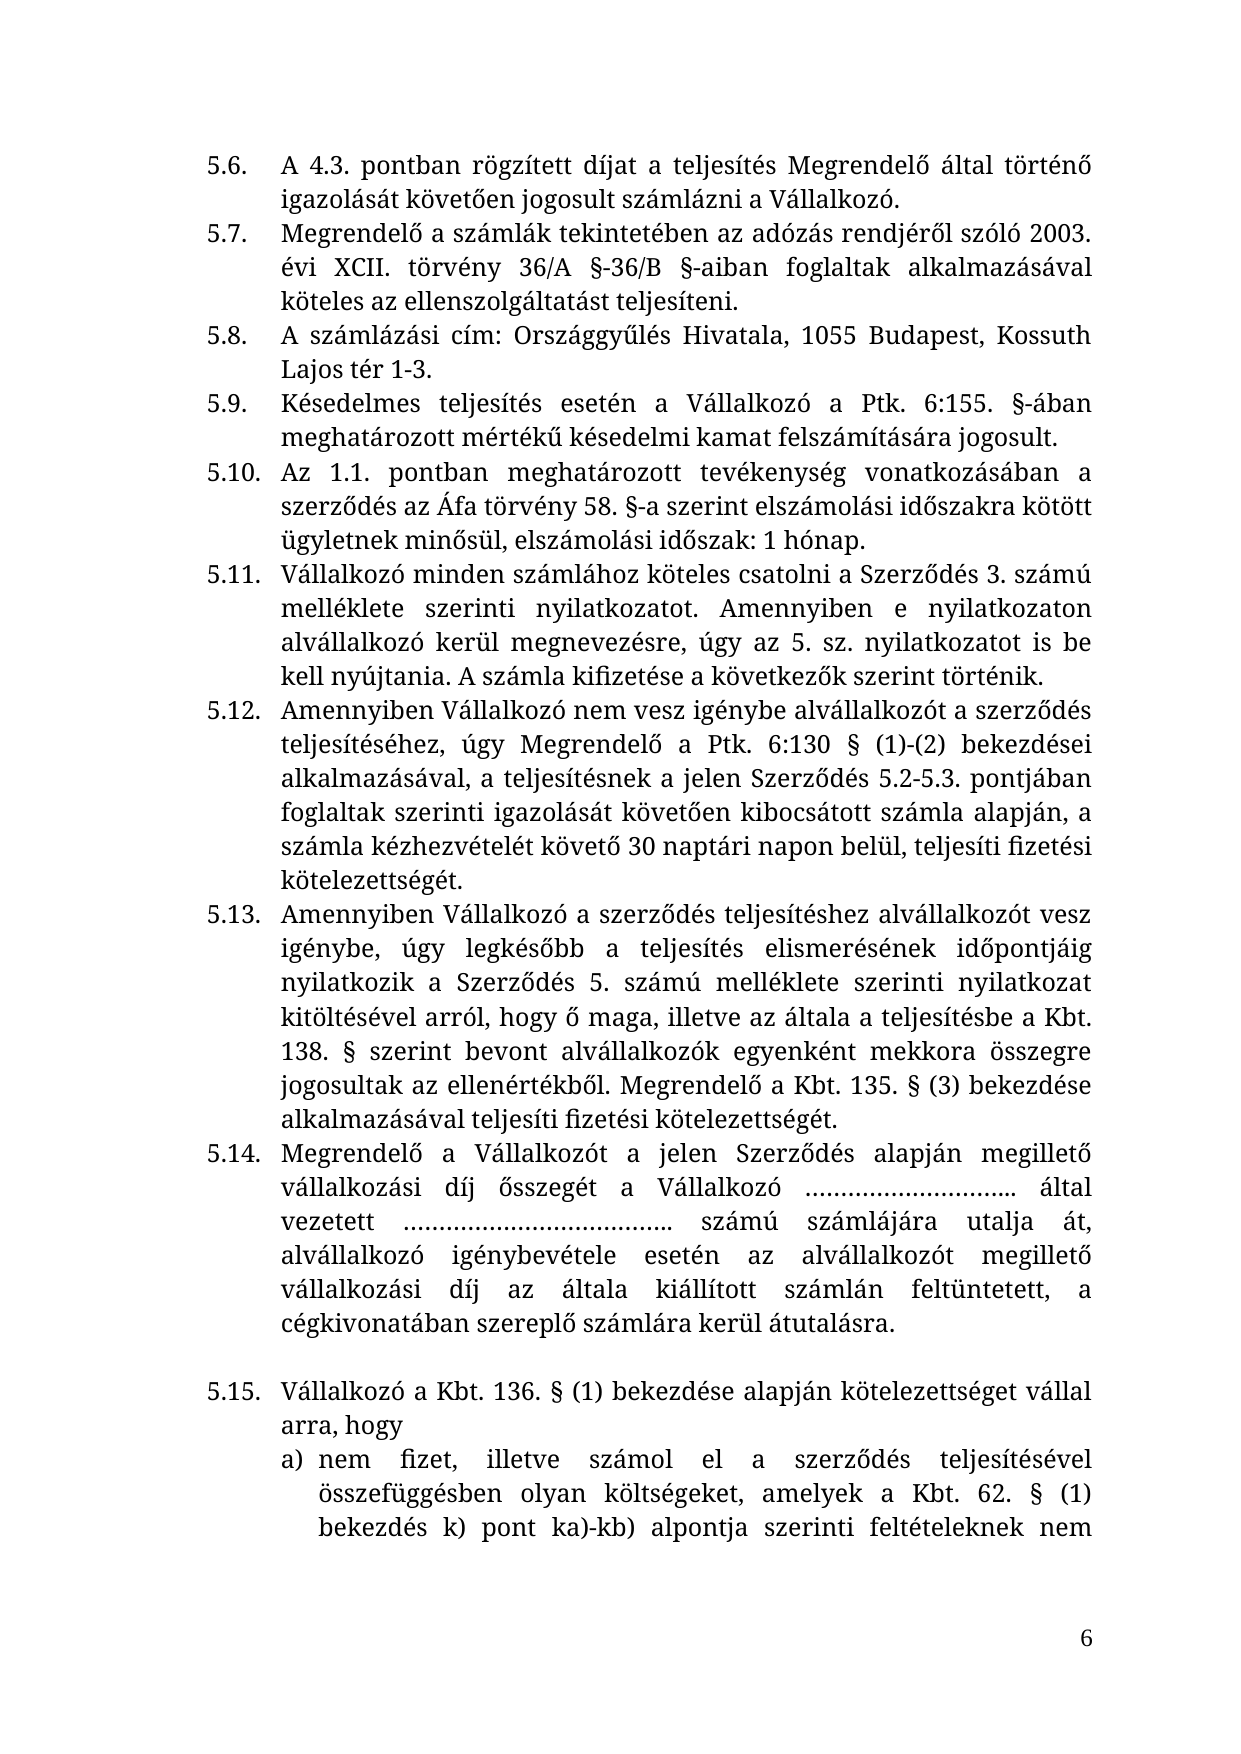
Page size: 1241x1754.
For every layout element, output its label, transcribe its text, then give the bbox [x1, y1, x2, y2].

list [281, 1442, 1093, 1544]
list Vállalkozó minden számlához köteles csatolni a Szerződés 3. számú melléklete szerinti nyilatkozatot. Amennyiben e nyilatkozaton alvállalkozó kerül megnevezésre, úgy az 5. sz. nyilatkozatot is be kell nyújtania. A számla kifizetése a következők szerint történik. [207, 556, 1093, 693]
list Amennyiben Vállalkozó a szerződés teljesítéshez alvállalkozót vesz igénybe, úgy legkésőbb a teljesítés elismerésének időpontjáig nyilatkozik a Szerződés 5. számú melléklete szerinti nyilatkozat kitöltésével arról, hogy ő maga, illetve az általa a teljesítésbe a Kbt. 138. § szerint bevont alvállalkozók egyenként mekkora összegre jogosultak az ellenértékből. Megrendelő a Kbt. 135. § (3) bekezdése alkalmazásával teljesíti fizetési kötelezettségét. [207, 897, 1093, 1135]
list Késedelmes teljesítés esetén a Vállalkozó a Ptk. 6:155. §-ában meghatározott mértékű késedelmi kamat felszámítására jogosult. [207, 386, 1093, 454]
list Megrendelő a számlák tekintetében az adózás rendjéről szóló 2003. évi XCII. törvény 36/A §-36/B §-aiban foglaltak alkalmazásával köteles az ellenszolgáltatást teljesíteni. [207, 216, 1093, 318]
list A 4.3. pontban rögzített díjat a teljesítés Megrendelő által történő igazolását követően jogosult számlázni a Vállalkozó. [207, 148, 1093, 216]
list Az 1.1. pontban meghatározott tevékenység vonatkozásában a szerződés az Áfa törvény 58. §-a szerint elszámolási időszakra kötött ügyletnek minősül, elszámolási időszak: 1 hónap. [207, 454, 1093, 556]
list Amennyiben Vállalkozó nem vesz igénybe alvállalkozót a szerződés teljesítéséhez, úgy Megrendelő a Ptk. 6:130 § (1)-(2) bekezdései alkalmazásával, a teljesítésnek a jelen Szerződés 5.2-5.3. pontjában foglaltak szerinti igazolását követően kibocsátott számla alapján, a számla kézhezvételét követő 30 naptári napon belül, teljesíti fizetési kötelezettségét. [207, 693, 1093, 897]
list Megrendelő a Vállalkozót a jelen Szerződés alapján megillető vállalkozási díj ősszegét a Vállalkozó ………………………... által vezetett ……………………………….. számú számlájára utalja át, alvállalkozó igénybevétele esetén az alvállalkozót megillető vállalkozási díj az általa kiállított számlán feltüntetett, a cégkivonatában szereplő számlára kerül átutalásra. [207, 1135, 1093, 1340]
list Vállalkozó a Kbt. 136. § (1) bekezdése alapján kötelezettséget vállal arra, hogy [207, 1374, 1093, 1442]
list A számlázási cím: Országgyűlés Hivatala, 1055 Budapest, Kossuth Lajos tér 1-3. [207, 318, 1093, 386]
